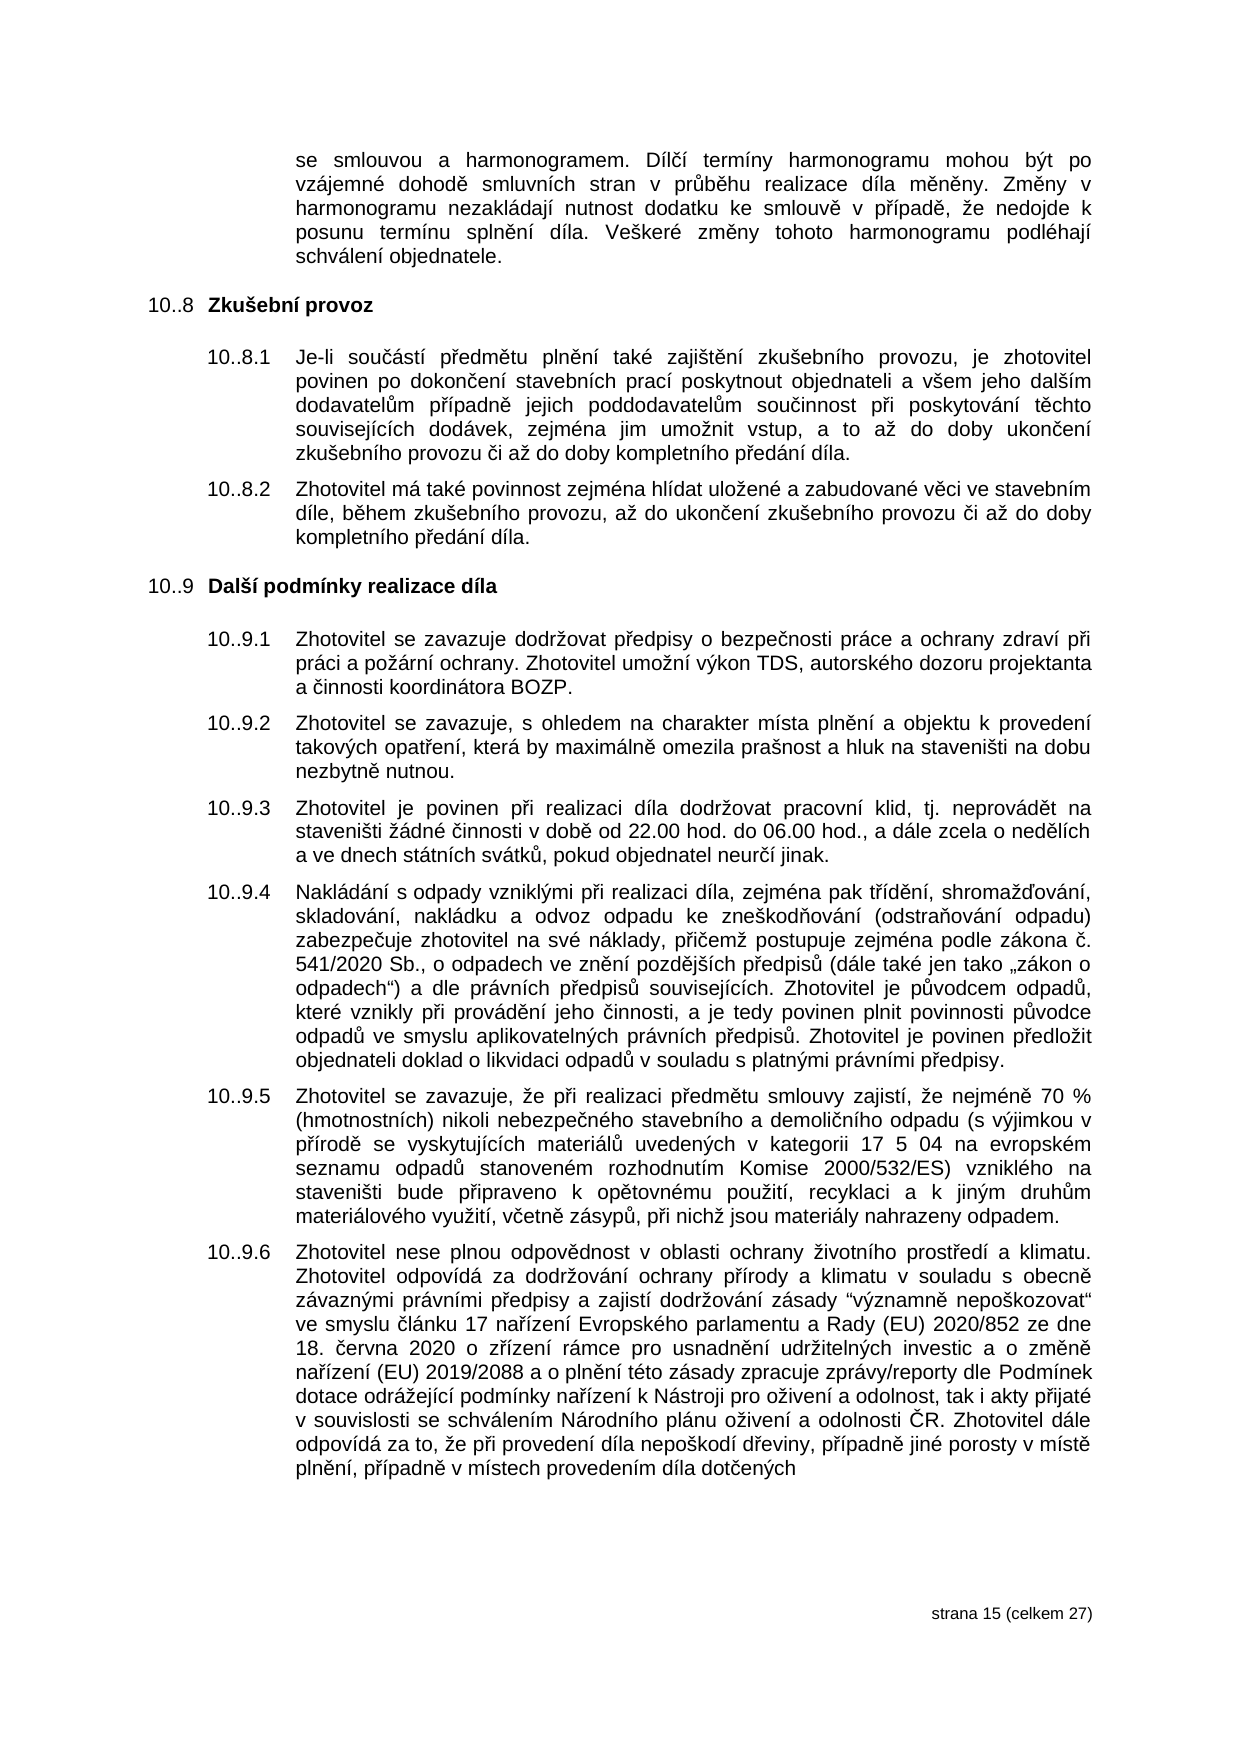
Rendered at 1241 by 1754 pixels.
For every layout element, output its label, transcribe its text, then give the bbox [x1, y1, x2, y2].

subtitle Zhotovitel se zavazuje dodržovat předpisy o bezpečnosti práce a ochrany zdraví při práci a požární ochrany. Zhotovitel umožní výkon TDS, autorského dozoru projektanta a činnosti koordinátora BOZP. [207, 627, 1092, 698]
subtitle Zhotovitel je povinen při realizaci díla dodržovat pracovní klid, tj. neprovádět na staveništi žádné činnosti v době od 22.00 hod. do 06.00 hod., a dále zcela o nedělích a ve dnech státních svátků, pokud objednatel neurčí jinak. [207, 795, 1092, 867]
subtitle Zhotovitel se zavazuje, s ohledem na charakter místa plnění a objektu k provedení takových opatření, která by maximálně omezila prašnost a hluk na staveništi na dobu nezbytně nutnou. [207, 711, 1092, 783]
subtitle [207, 148, 1092, 267]
subtitle Zkušební provoz [148, 292, 1092, 316]
subtitle Zhotovitel nese plnou odpovědnost v oblasti ochrany životního prostředí a klimatu. Zhotovitel odpovídá za dodržování ochrany přírody a klimatu v souladu s obecně závaznými právními předpisy a zajistí dodržování zásady “významně nepoškozovat“ ve smyslu článku 17 nařízení Evropského parlamentu a Rady (EU) 2020/852 ze dne 18. června 2020 o zřízení rámce pro usnadnění udržitelných investic a o změně nařízení (EU) 2019/2088 a o plnění této zásady zpracuje zprávy/reporty dle Podmínek dotace odrážející podmínky nařízení k Nástroji pro oživení a odolnost, tak i akty přijaté v souvislosti se schválením Národního plánu oživení a odolnosti ČR. Zhotovitel dále odpovídá za to, že při provedení díla nepoškodí dřeviny, případně jiné porosty v místě plnění, případně v místech provedením díla dotčených [207, 1240, 1092, 1480]
subtitle Nakládání s odpady vzniklými při realizaci díla, zejména pak třídění, shromažďování, skladování, nakládku a odvoz odpadu ke zneškodňování (odstraňování odpadu) zabezpečuje zhotovitel na své náklady, přičemž postupuje zejména podle zákona č. 541/2020 Sb., o odpadech ve znění pozdějších předpisů (dále také jen tako „zákon o odpadech“) a dle právních předpisů souvisejících. Zhotovitel je původcem odpadů, které vznikly při provádění jeho činnosti, a je tedy povinen plnit povinnosti původce odpadů ve smyslu aplikovatelných právních předpisů. Zhotovitel je povinen předložit objednateli doklad o likvidaci odpadů v souladu s platnými právními předpisy. [207, 880, 1092, 1071]
subtitle Další podmínky realizace díla [148, 574, 1092, 598]
subtitle Zhotovitel má také povinnost zejména hlídat uložené a zabudované věci ve stavebním díle, během zkušebního provozu, až do ukončení zkušebního provozu či až do doby kompletního předání díla. [207, 477, 1092, 549]
subtitle Zhotovitel se zavazuje, že při realizaci předmětu smlouvy zajistí, že nejméně 70 % (hmotnostních) nikoli nebezpečného stavebního a demoličního odpadu (s výjimkou v přírodě se vyskytujících materiálů uvedených v kategorii 17 5 04 na evropském seznamu odpadů stanoveném rozhodnutím Komise 2000/532/ES) vzniklého na staveništi bude připraveno k opětovnému použití, recyklaci a k jiným druhům materiálového využití, včetně zásypů, při nichž jsou materiály nahrazeny odpadem. [207, 1084, 1092, 1228]
subtitle Je-li součástí předmětu plnění také zajištění zkušebního provozu, je zhotovitel povinen po dokončení stavebních prací poskytnout objednateli a všem jeho dalším dodavatelům případně jejich poddodavatelům součinnost při poskytování těchto souvisejících dodávek, zejména jim umožnit vstup, a to až do doby ukončení zkušebního provozu či až do doby kompletního předání díla. [207, 345, 1092, 465]
